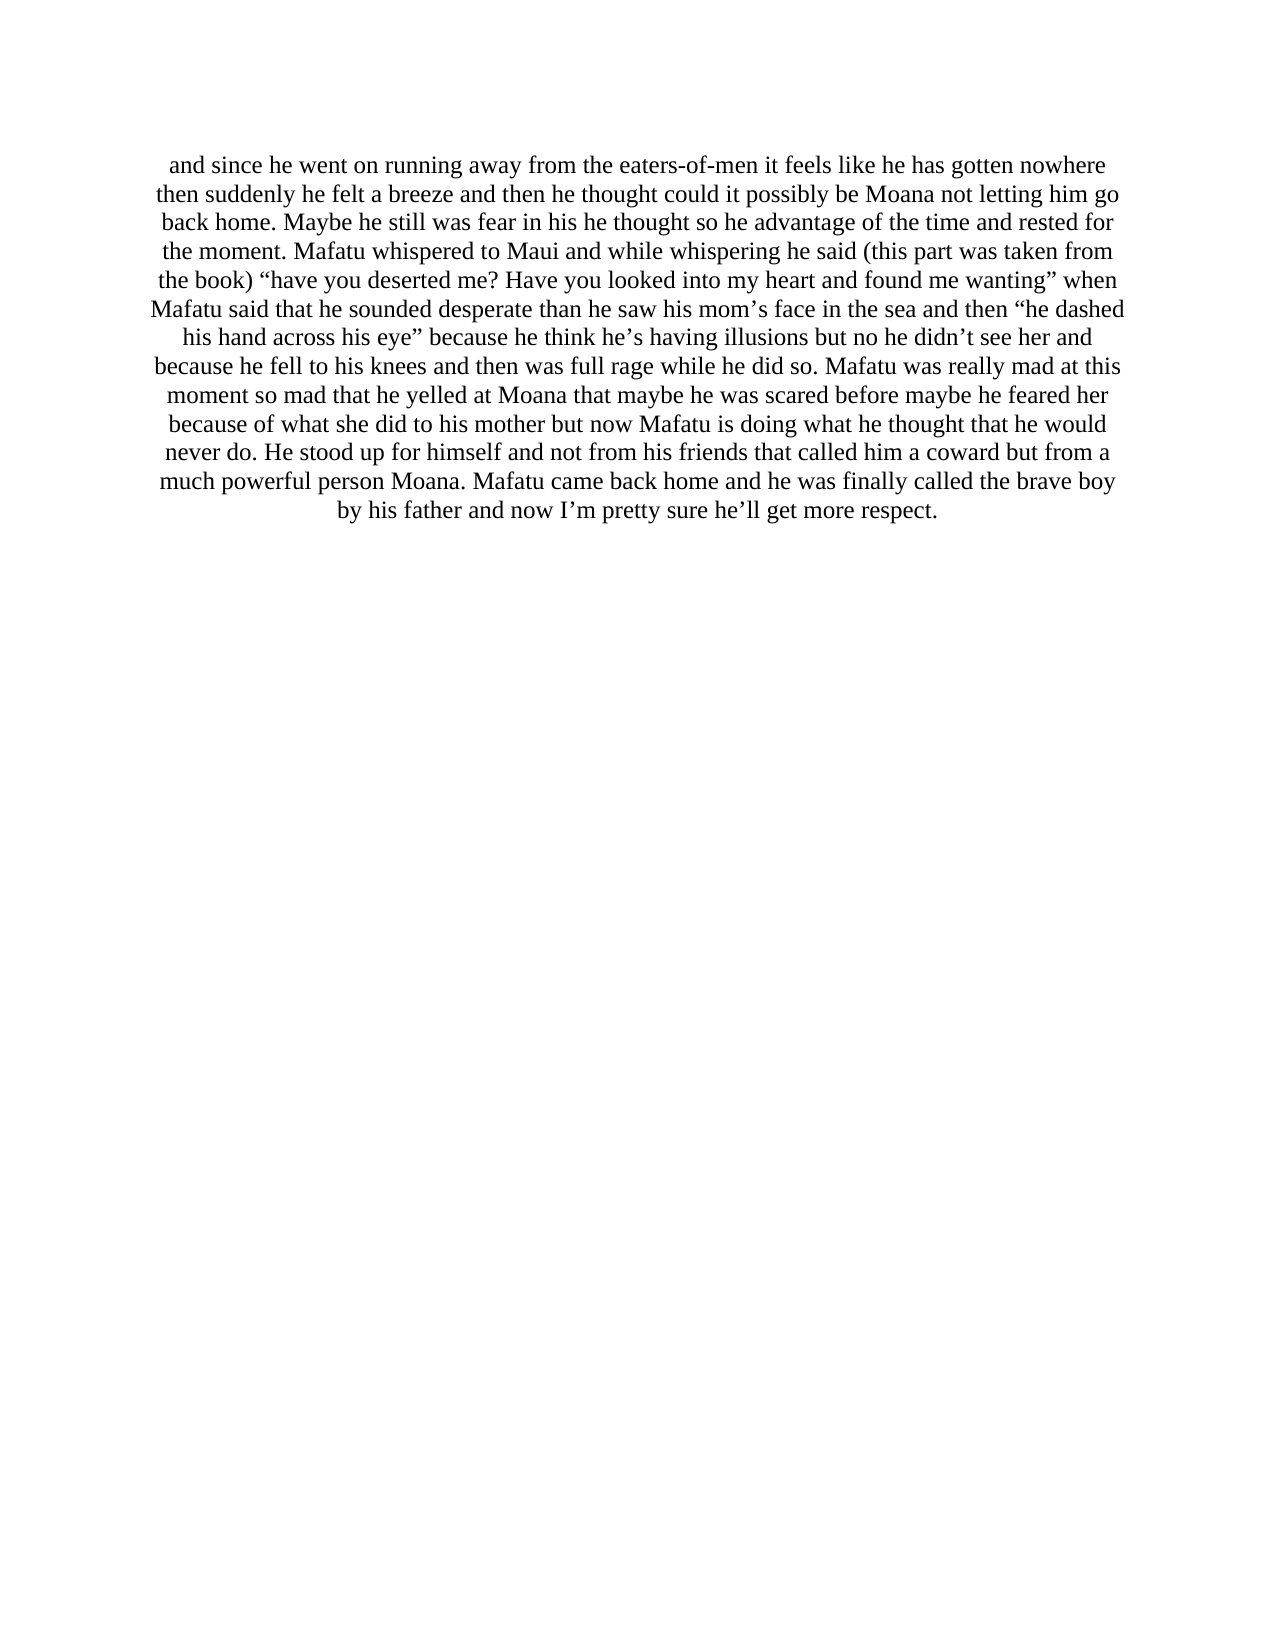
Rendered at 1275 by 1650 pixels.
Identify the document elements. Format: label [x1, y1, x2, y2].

text [150, 150, 1125, 524]
